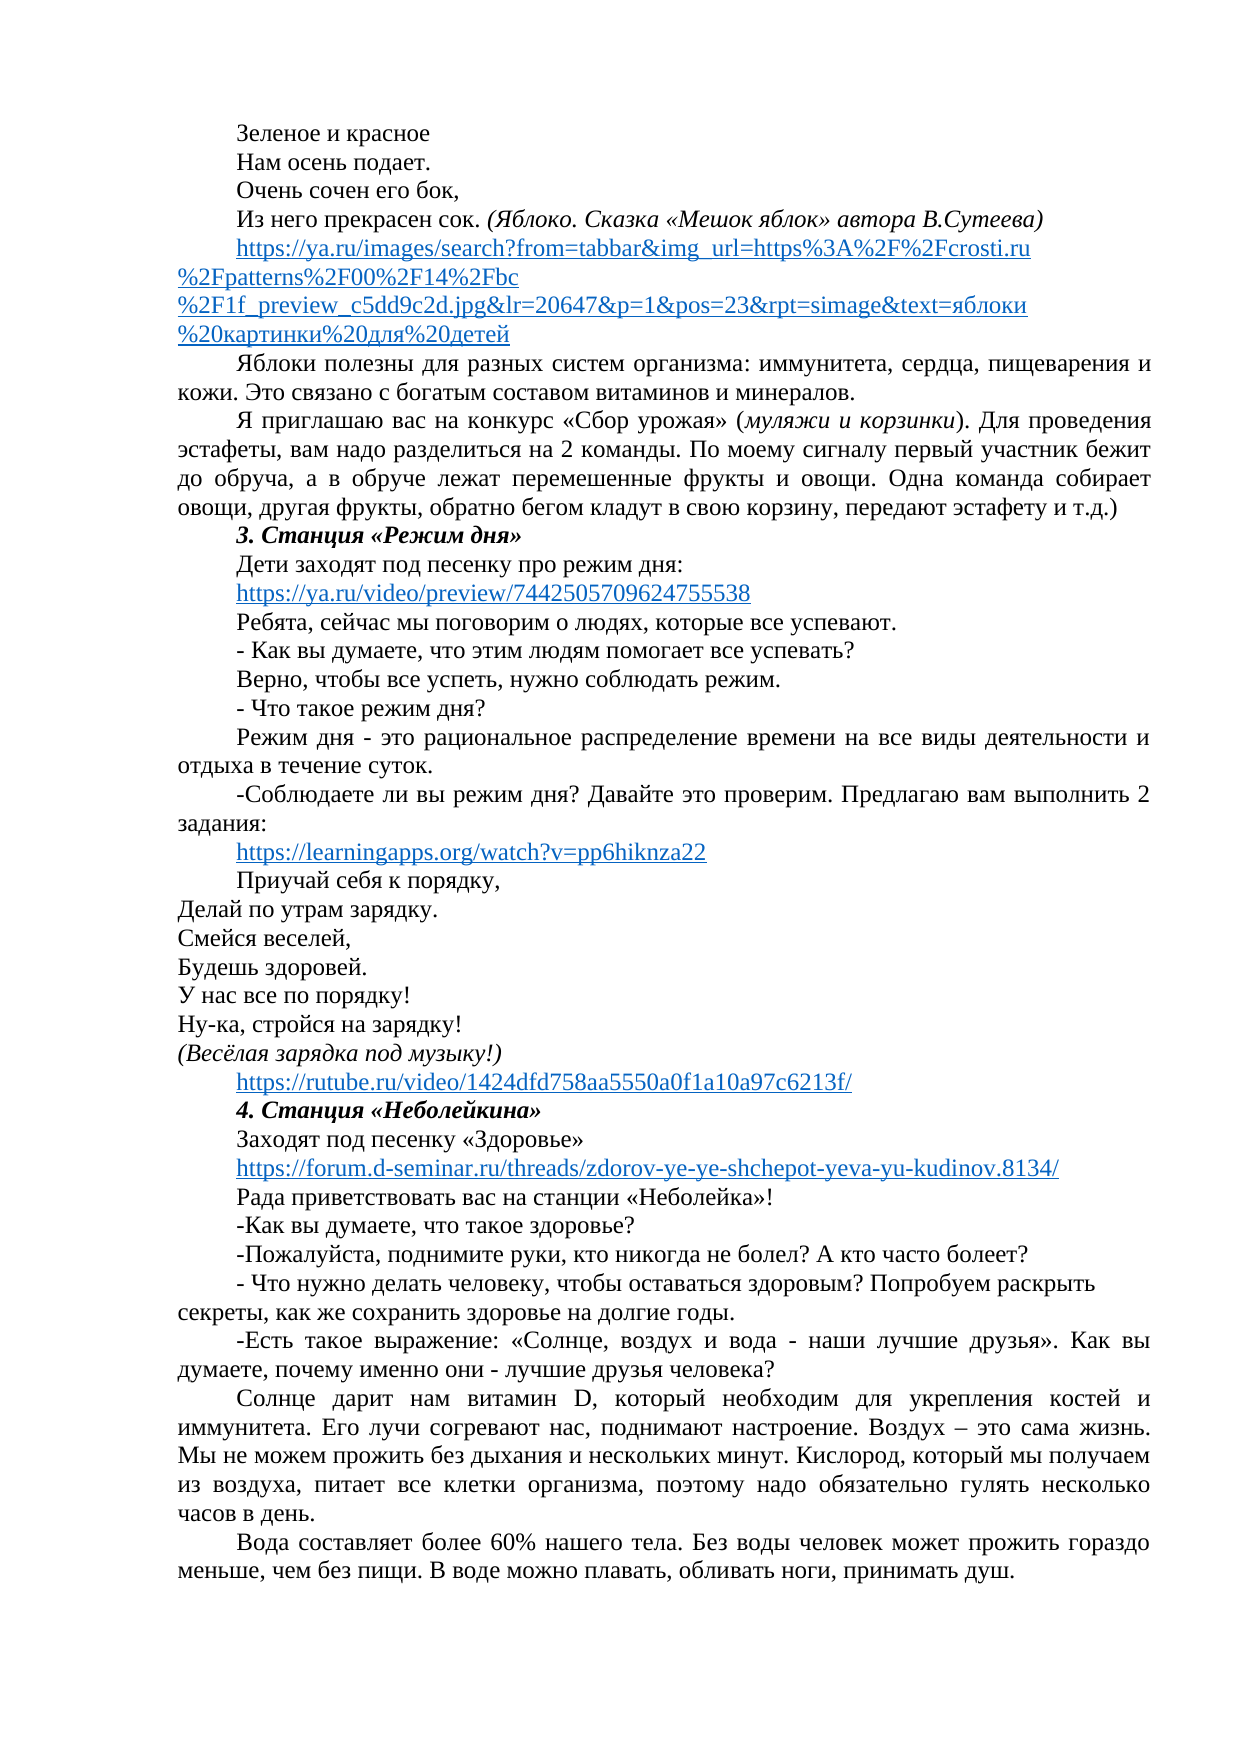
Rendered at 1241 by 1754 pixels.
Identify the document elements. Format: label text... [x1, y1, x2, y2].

text Нам осень подает. [177, 147, 1152, 176]
text Дети заходят под песенку про режим дня: [177, 549, 1152, 578]
text Очень сочен его бок, [177, 176, 1152, 204]
text https://learningapps.org/watch?v=pp6hiknza22 [177, 837, 1152, 866]
text - Как вы думаете, что этим людям помогает все успевать? [177, 636, 1152, 664]
text https://ya.ru/images/search?from=tabbar&img_url=https%3A%2F%2Fcrosti.ru%2Fpatterns%2F00%2F14%2Fbc%2F1f_preview_c5dd9c2d.jpg&lr=20647&p=1&pos=23&rpt=simage&text=яблоки%20картинки%20для%20детей [177, 233, 1152, 348]
text Зеленое и красное [177, 118, 1152, 147]
text - Что такое режим дня? [177, 693, 1152, 722]
text 3. Станция «Режим дня» [177, 521, 1152, 549]
text Режим дня - это рациональное распределение времени на все виды деятельности и отдыха в течение суток. [177, 722, 1152, 779]
text -Пожалуйста, поднимите руки, кто никогда не болел? А кто часто болеет? [177, 1239, 1152, 1268]
text Верно, чтобы все успеть, нужно соблюдать режим. [177, 664, 1152, 693]
text Я приглашаю вас на конкурс «Сбор урожая» (муляжи и корзинки). Для проведения эстафеты, вам надо разделиться на 2 команды. По моему сигналу первый участник бежит до обруча, а в обруче лежат перемешенные фрукты и овощи. Одна команда собирает овощи, другая фрукты, обратно бегом кладут в свою корзину, передают эстафету и т.д.) [177, 406, 1152, 521]
text Вода составляет более 60% нашего тела. Без воды человек может прожить гораздо меньше, чем без пищи. В воде можно плавать, обливать ноги, принимать душ. [177, 1527, 1152, 1584]
text -Как вы думаете, что такое здоровье? [177, 1211, 1152, 1239]
text https://ya.ru/video/preview/7442505709624755538 [177, 578, 1152, 607]
text -Есть такое выражение: «Солнце, воздух и вода - наши лучшие друзья». Как вы думаете, почему именно они - лучшие друзья человека? [177, 1326, 1152, 1383]
text https://rutube.ru/video/1424dfd758aa5550a0f1a10a97c6213f/ [177, 1067, 1152, 1096]
text Рада приветствовать вас на станции «Неболейка»! [177, 1182, 1152, 1211]
text https://forum.d-seminar.ru/threads/zdorov-ye-ye-shchepot-yeva-yu-kudinov.8134/ [177, 1153, 1152, 1182]
text Яблоки полезны для разных систем организма: иммунитета, сердца, пищеварения и кожи. Это связано с богатым составом витаминов и минералов. [177, 348, 1152, 406]
text - Что нужно делать человеку, чтобы оставаться здоровым? Попробуем раскрыть секреты, как же сохранить здоровье на долгие годы. [177, 1268, 1152, 1326]
text 4. Станция «Неболейкина» [177, 1096, 1152, 1124]
text Приучай себя к порядку, Делай по утрам зарядку. Смейся веселей, Будешь здоровей. У нас все по порядку! Ну-ка, стройся на зарядку! (Весёлая зарядка под музыку!) [177, 866, 1152, 1067]
text Заходят под песенку «Здоровье» [177, 1124, 1152, 1153]
text Ребята, сейчас мы поговорим о людях, которые все успевают. [177, 607, 1152, 636]
text Солнце дарит нам витамин D, который необходим для укрепления костей и иммунитета. Его лучи согревают нас, поднимают настроение. Воздух – это сама жизнь. Мы не можем прожить без дыхания и нескольких минут. Кислород, который мы получаем из воздуха, питает все клетки организма, поэтому надо обязательно гулять несколько часов в день. [177, 1383, 1152, 1527]
text -Соблюдаете ли вы режим дня? Давайте это проверим. Предлагаю вам выполнить 2 задания: [177, 779, 1152, 837]
text Из него прекрасен сок. (Яблоко. Сказка «Мешок яблок» автора В.Сутеева) [177, 204, 1152, 233]
